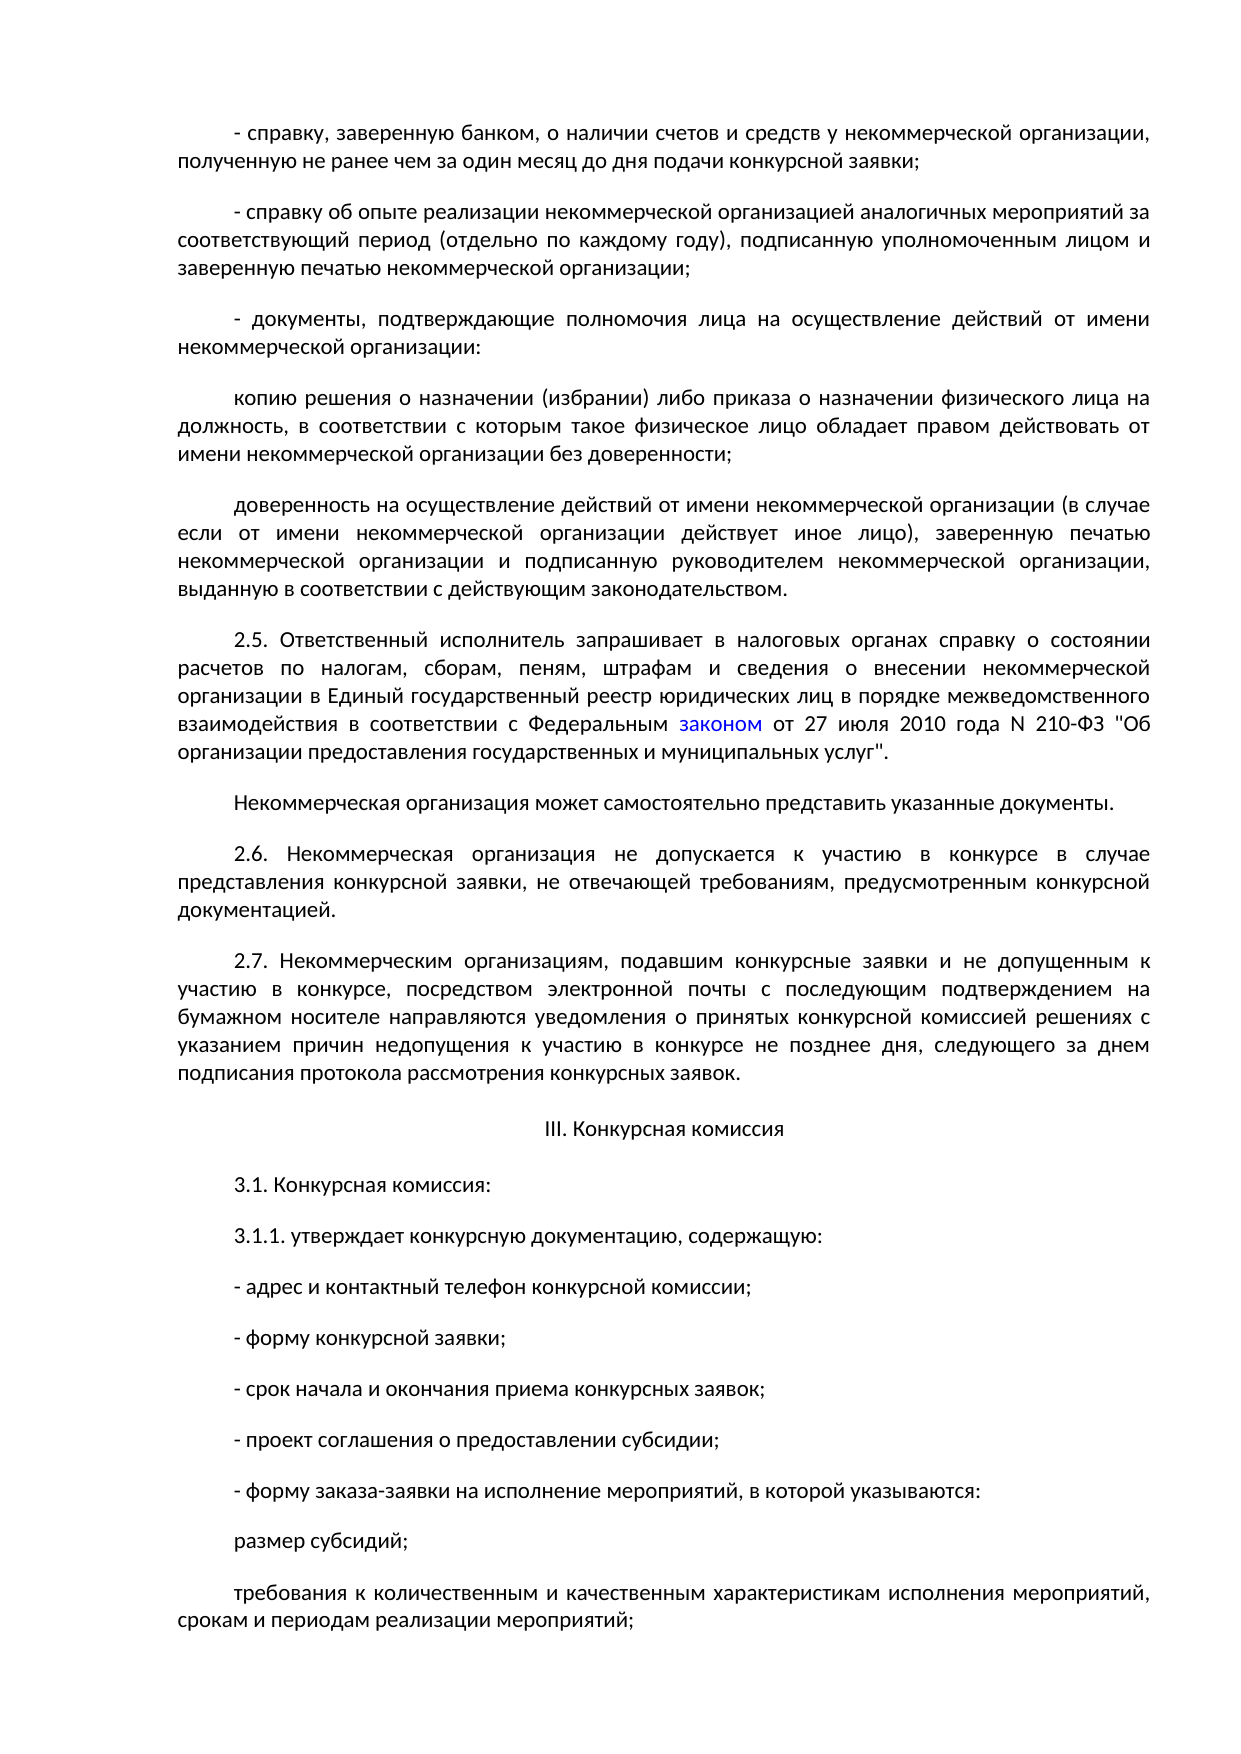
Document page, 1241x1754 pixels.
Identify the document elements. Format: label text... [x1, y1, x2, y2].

text 3.1.1. утверждает конкурсную документацию, содержащую: [177, 1221, 1152, 1249]
text доверенность на осуществление действий от имени некоммерческой организации (в случае если от имени некоммерческой организации действует иное лицо), заверенную печатью некоммерческой организации и подписанную руководителем некоммерческой организации, выданную в соответствии с действующим законодательством. [177, 490, 1152, 602]
text - документы, подтверждающие полномочия лица на осуществление действий от имени некоммерческой организации: [177, 304, 1152, 360]
text 2.7. Некоммерческим организациям, подавшим конкурсные заявки и не допущенным к участию в конкурсе, посредством электронной почты с последующим подтверждением на бумажном носителе направляются уведомления о принятых конкурсной комиссией решениях с указанием причин недопущения к участию в конкурсе не позднее дня, следующего за днем подписания протокола рассмотрения конкурсных заявок. [177, 946, 1152, 1086]
text Некоммерческая организация может самостоятельно представить указанные документы. [177, 788, 1152, 816]
text копию решения о назначении (избрании) либо приказа о назначении физического лица на должность, в соответствии с которым такое физическое лицо обладает правом действовать от имени некоммерческой организации без доверенности; [177, 383, 1152, 467]
text - проект соглашения о предоставлении субсидии; [177, 1425, 1152, 1453]
text - форму заказа-заявки на исполнение мероприятий, в которой указываются: [177, 1476, 1152, 1504]
text размер субсидий; [177, 1527, 1152, 1555]
text - справку, заверенную банком, о наличии счетов и средств у некоммерческой организации, полученную не ранее чем за один месяц до дня подачи конкурсной заявки; [177, 118, 1152, 174]
text требования к количественным и качественным характеристикам исполнения мероприятий, срокам и периодам реализации мероприятий; [177, 1578, 1152, 1634]
text 2.6. Некоммерческая организация не допускается к участию в конкурсе в случае представления конкурсной заявки, не отвечающей требованиям, предусмотренным конкурсной документацией. [177, 839, 1152, 923]
text - справку об опыте реализации некоммерческой организацией аналогичных мероприятий за соответствующий период (отдельно по каждому году), подписанную уполномоченным лицом и заверенную печатью некоммерческой организации; [177, 197, 1152, 281]
text - срок начала и окончания приема конкурсных заявок; [177, 1374, 1152, 1402]
text - адрес и контактный телефон конкурсной комиссии; [177, 1272, 1152, 1300]
text - форму конкурсной заявки; [177, 1323, 1152, 1351]
text 2.5. Ответственный исполнитель запрашивает в налоговых органах справку о состоянии расчетов по налогам, сборам, пеням, штрафам и сведения о внесении некоммерческой организации в Единый государственный реестр юридических лиц в порядке межведомственного взаимодействия в соответствии с Федеральным законом от 27 июля 2010 года N 210-ФЗ "Об организации предоставления государственных и муниципальных услуг". [177, 625, 1152, 765]
text 3.1. Конкурсная комиссия: [177, 1170, 1152, 1198]
text III. Конкурсная комиссия [177, 1114, 1152, 1142]
